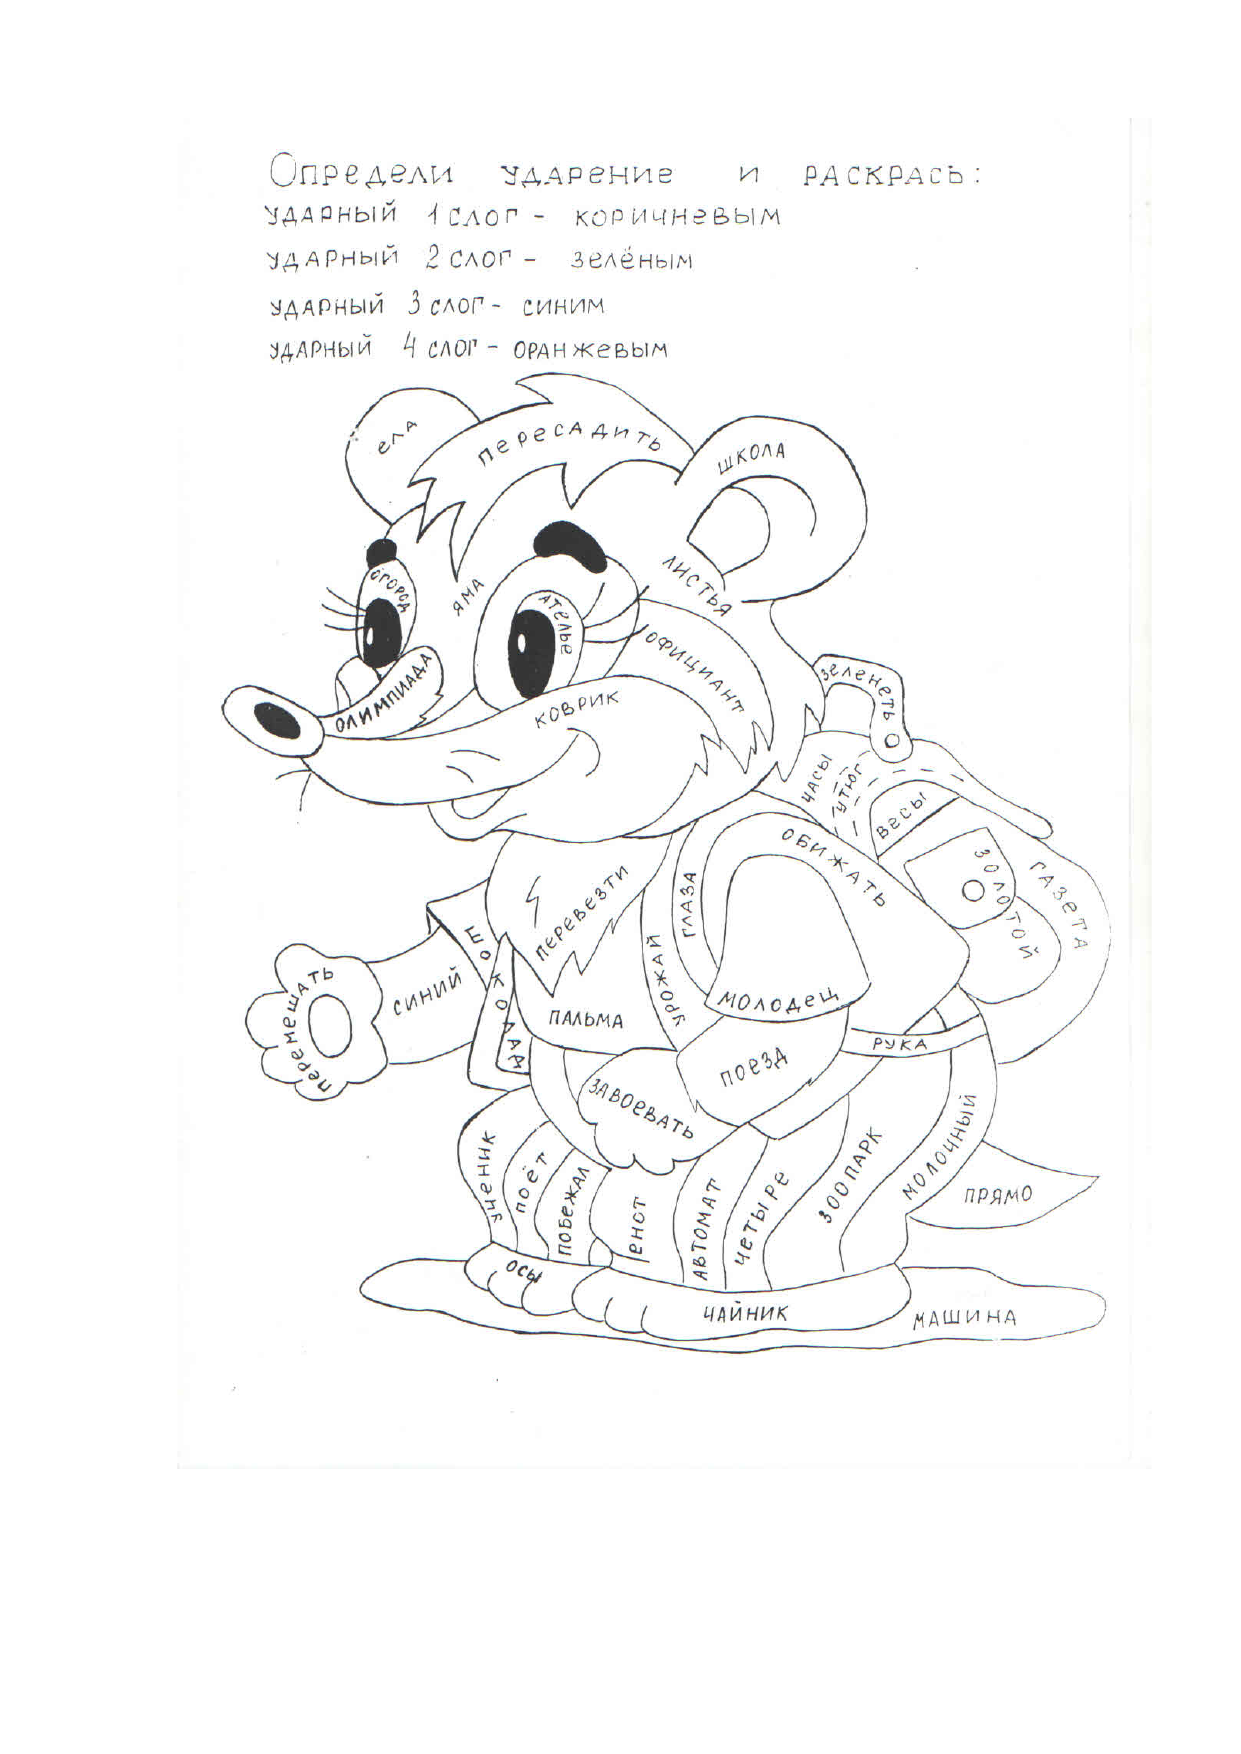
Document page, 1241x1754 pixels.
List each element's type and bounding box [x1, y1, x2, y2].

picture [177, 118, 1152, 1469]
